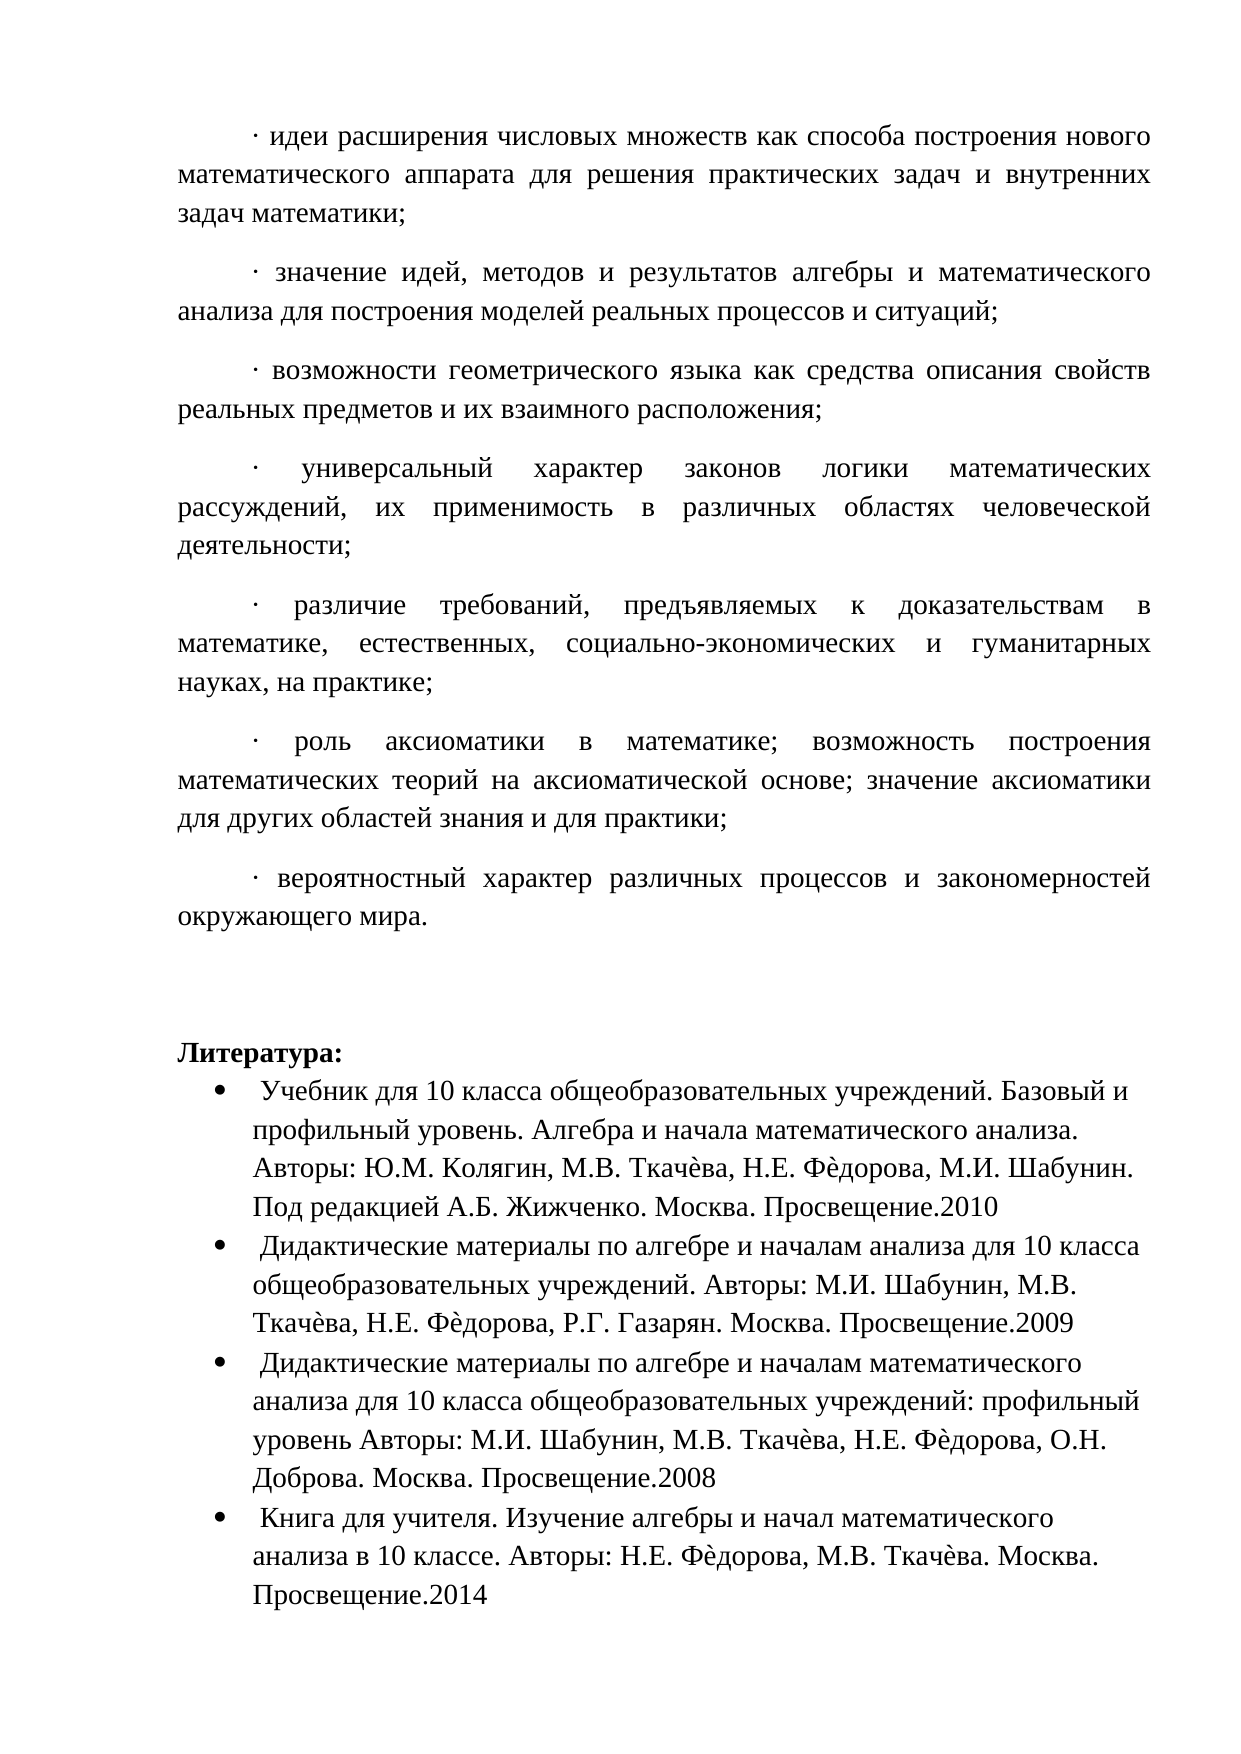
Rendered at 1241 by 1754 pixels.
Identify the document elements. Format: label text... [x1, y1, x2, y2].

list Дидактические материалы по алгебре и началам математического анализа для 10 класса общеобразовательных учреждений: профильный уровень Авторы: М.И. Шабунин, М.В. Ткачѐва, Н.Е. Фѐдорова, О.Н. Доброва. Москва. Просвещение.2008 [215, 1345, 1152, 1494]
text Литература: [177, 1035, 1152, 1068]
text · вероятностный характер различных процессов и закономерностей окружающего мира. [177, 860, 1152, 932]
text · идеи расширения числовых множеств как способа построения нового математического аппарата для решения практических задач и внутренних задач математики; [177, 118, 1152, 229]
text · значение идей, методов и результатов алгебры и математического анализа для построения моделей реальных процессов и ситуаций; [177, 254, 1152, 327]
text · возможности геометрического языка как средства описания свойств реальных предметов и их взаимного расположения; [177, 352, 1152, 424]
list Книга для учителя. Изучение алгебры и начал математического анализа в 10 классе. Авторы: Н.Е. Фѐдорова, М.В. Ткачѐва. Москва. Просвещение.2014 [215, 1500, 1152, 1611]
text · универсальный характер законов логики математических рассуждений, их применимость в различных областях человеческой деятельности; [177, 450, 1152, 561]
text · различие требований, предъявляемых к доказательствам в математике, естественных, социально-экономических и гуманитарных науках, на практике; [177, 587, 1152, 697]
list Учебник для 10 класса общеобразовательных учреждений. Базовый и профильный уровень. Алгебра и начала математического анализа. Авторы: Ю.М. Колягин, М.В. Ткачѐва, Н.Е. Фѐдорова, М.И. Шабунин. Под редакцией А.Б. Жижченко. Москва. Просвещение.2010 [215, 1073, 1152, 1223]
list Дидактические материалы по алгебре и началам анализа для 10 класса общеобразовательных учреждений. Авторы: М.И. Шабунин, М.В. Ткачѐва, Н.Е. Фѐдорова, Р.Г. Газарян. Москва. Просвещение.2009 [215, 1228, 1152, 1339]
text · роль аксиоматики в математике; возможность построения математических теорий на аксиоматической основе; значение аксиоматики для других областей знания и для практики; [177, 723, 1152, 834]
